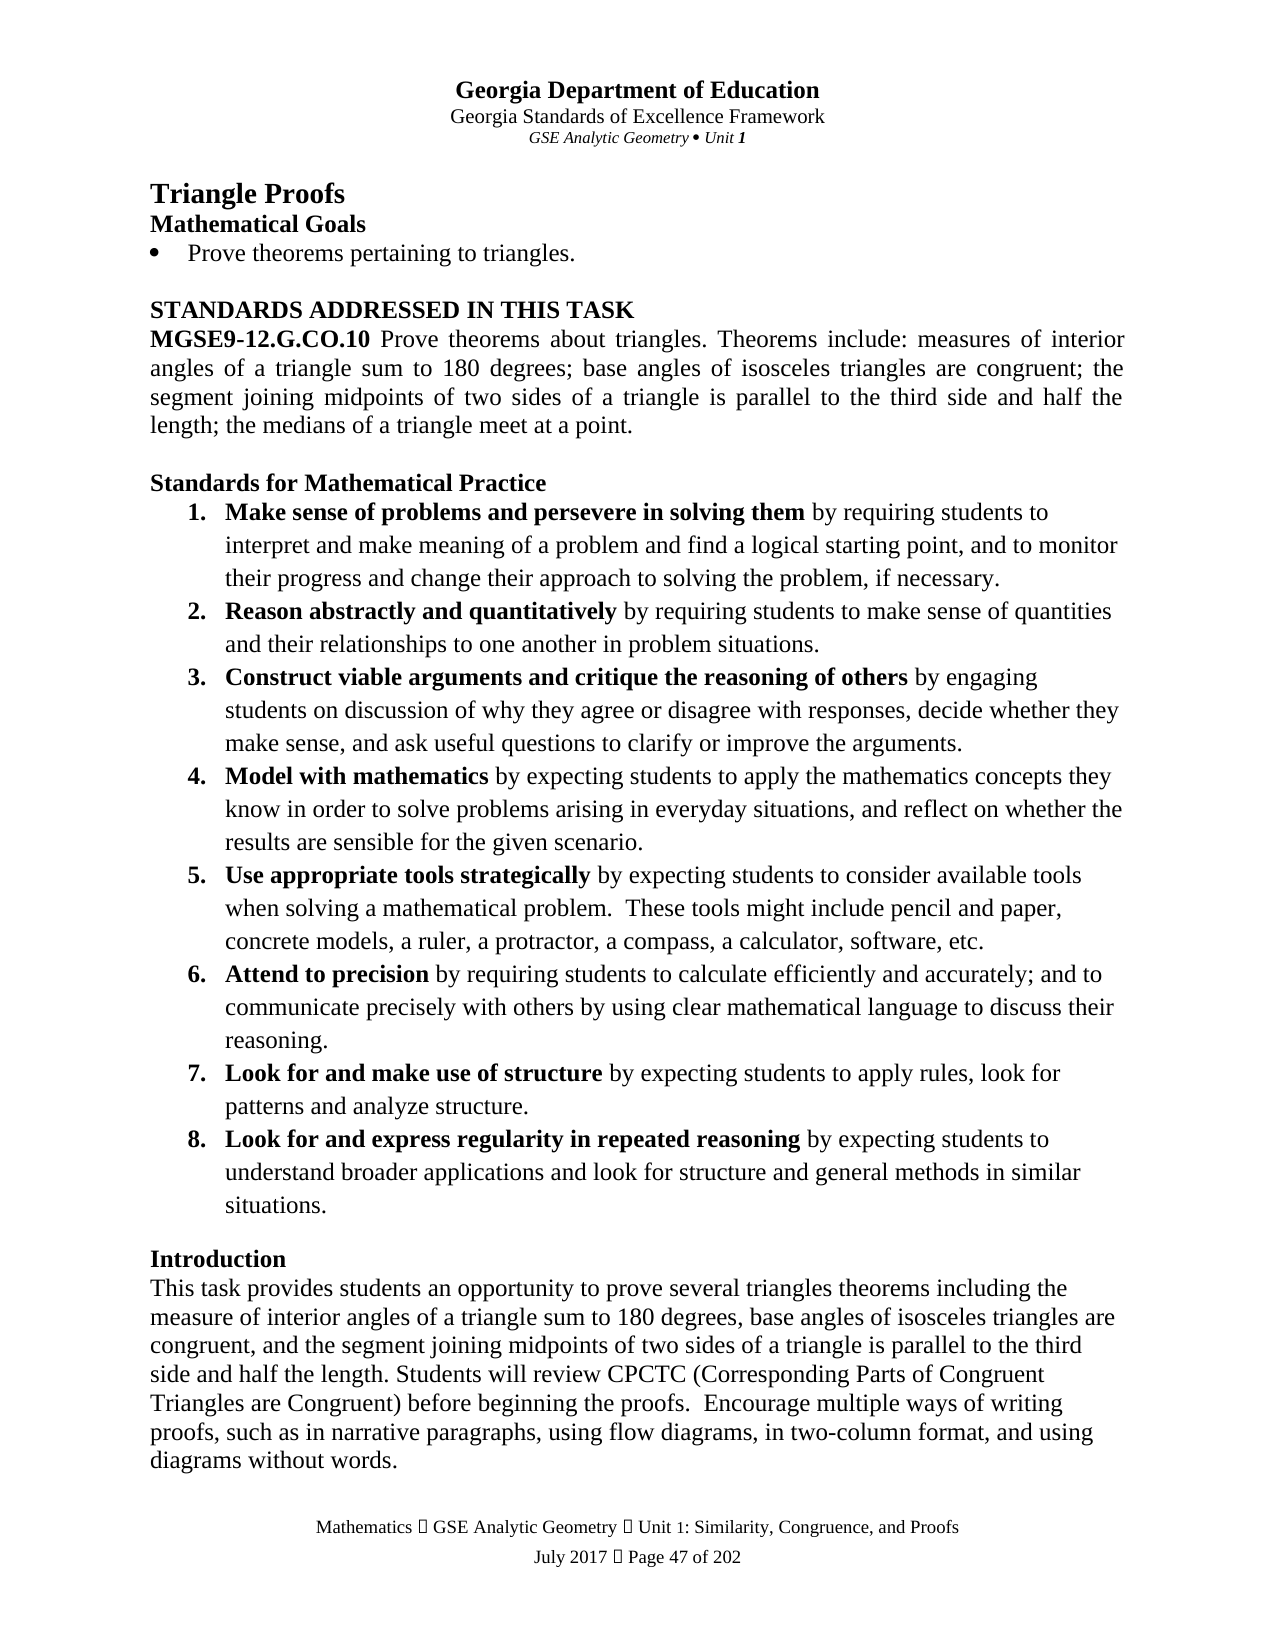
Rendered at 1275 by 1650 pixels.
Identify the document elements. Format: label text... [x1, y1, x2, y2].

list Prove theorems pertaining to triangles. [150, 238, 1125, 267]
list Reason abstractly and quantitatively by requiring students to make sense of quantities and their relationships to one another in problem situations. [187, 596, 1125, 658]
list Make sense of problems and persevere in solving them by requiring students to interpret and make meaning of a problem and find a logical starting point, and to monitor their progress and change their approach to solving the problem, if necessary. [187, 497, 1125, 592]
text Mathematical Goals [150, 209, 1125, 238]
text MGSE9-12.G.CO.10 Prove theorems about triangles. Theorems include: measures of interior angles of a triangle sum to 180 degrees; base angles of isosceles triangles are congruent; the segment joining midpoints of two sides of a triangle is parallel to the third side and half the length; the medians of a triangle meet at a point. [150, 324, 1125, 439]
list Construct viable arguments and critique the reasoning of others by engaging students on discussion of why they agree or disagree with responses, decide whether they make sense, and ask useful questions to clarify or improve the arguments. [187, 662, 1125, 757]
list Attend to precision by requiring students to calculate efficiently and accurately; and to communicate precisely with others by using clear mathematical language to discuss their reasoning. [187, 959, 1125, 1054]
text Introduction [150, 1244, 1125, 1273]
list Look for and express regularity in repeated reasoning by expecting students to understand broader applications and look for structure and general methods in similar situations. [187, 1124, 1125, 1219]
list Look for and make use of structure by expecting students to apply rules, look for patterns and analyze structure. [187, 1058, 1125, 1120]
list Use appropriate tools strategically by expecting students to consider available tools when solving a mathematical problem. These tools might include pencil and paper, concrete models, a ruler, a protractor, a compass, a calculator, software, etc. [187, 860, 1125, 955]
text Standards for Mathematical Practice [150, 468, 1125, 497]
text Triangle Proofs [150, 176, 1125, 209]
text STANDARDS ADDRESSED IN THIS TASK [150, 296, 1125, 324]
text This task provides students an opportunity to prove several triangles theorems including the measure of interior angles of a triangle sum to 180 degrees, base angles of isosceles triangles are congruent, and the segment joining midpoints of two sides of a triangle is parallel to the third side and half the length. Students will review CPCTC (Corresponding Parts of Congruent Triangles are Congruent) before beginning the proofs. Encourage multiple ways of writing proofs, such as in narrative paragraphs, using flow diagrams, in two-column format, and using diagrams without words. [150, 1273, 1125, 1474]
list Model with mathematics by expecting students to apply the mathematics concepts they know in order to solve problems arising in everyday situations, and reflect on whether the results are sensible for the given scenario. [187, 761, 1125, 856]
